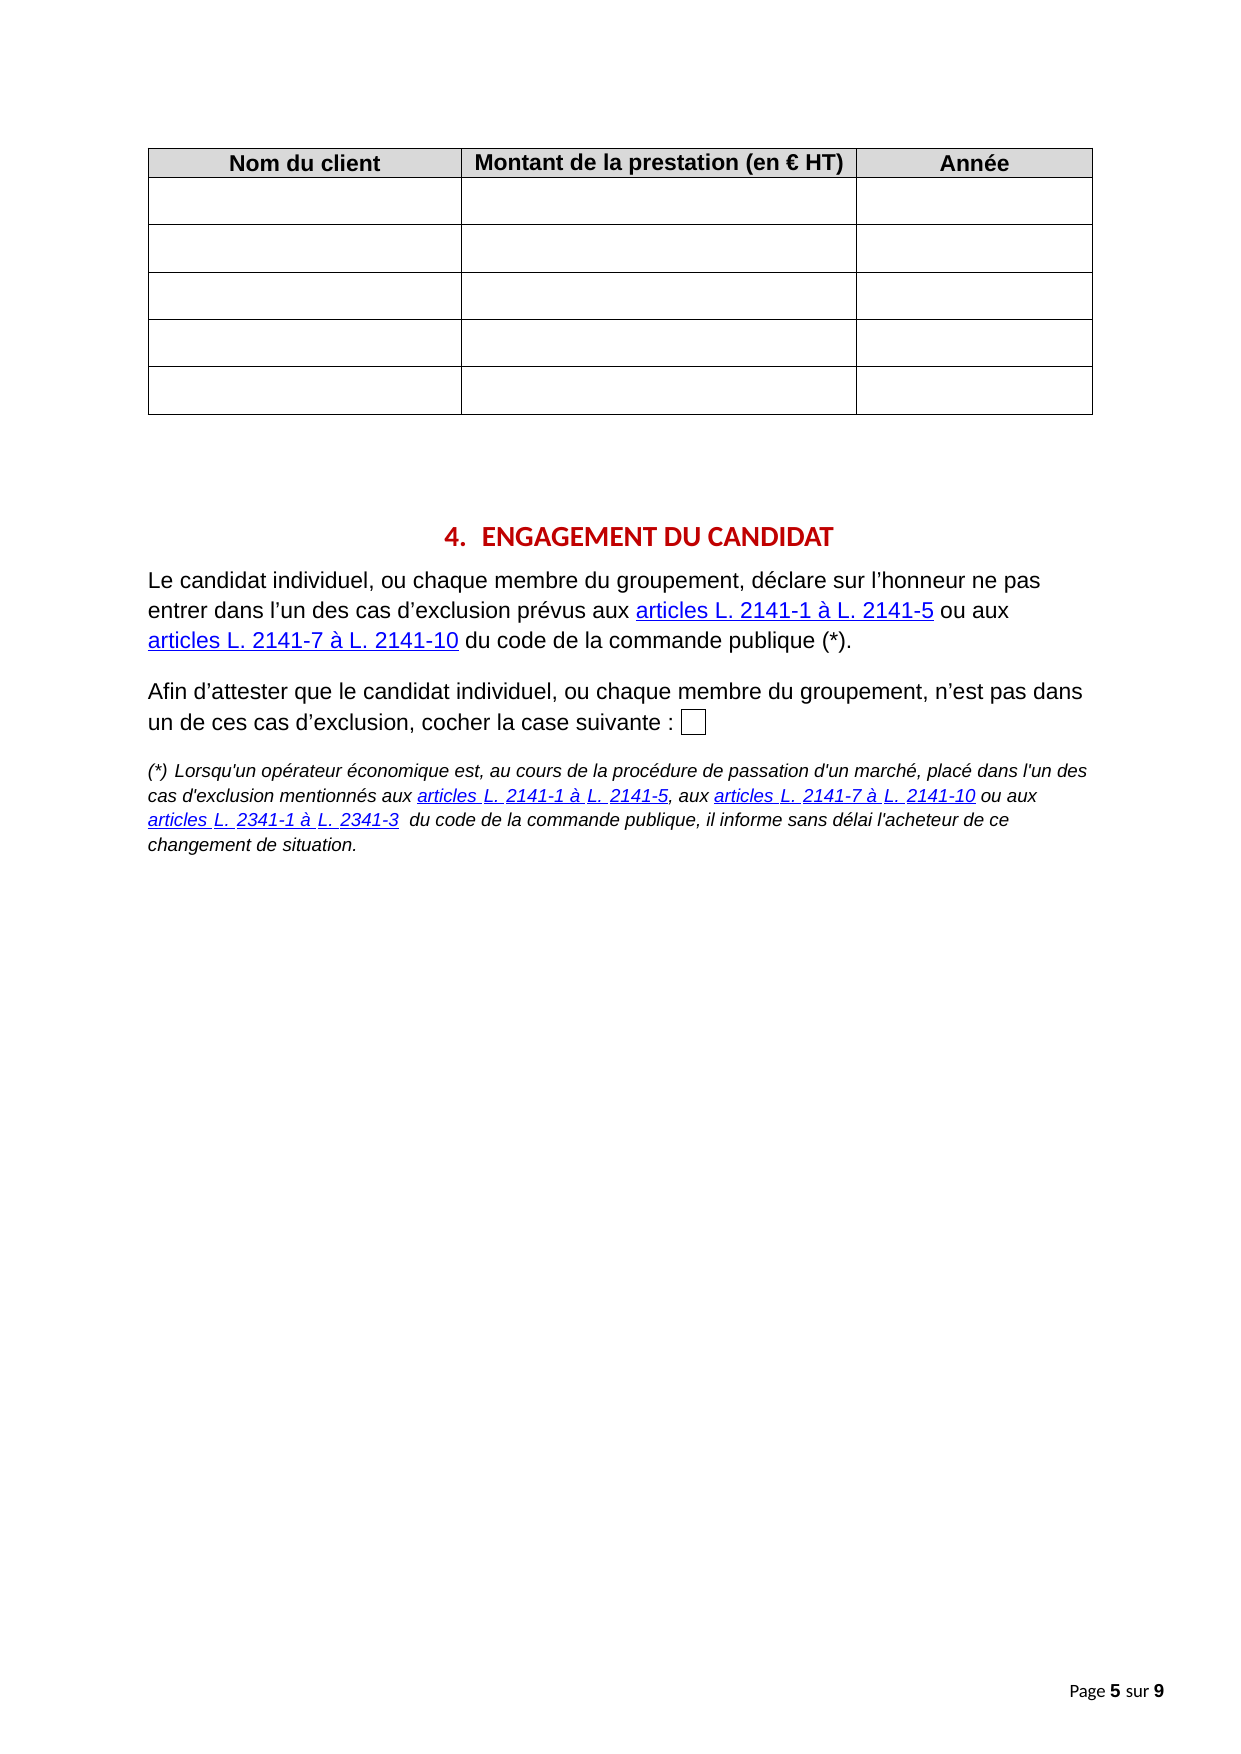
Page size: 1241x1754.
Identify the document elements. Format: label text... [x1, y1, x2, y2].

table_cell [857, 320, 1092, 366]
table_cell [462, 178, 856, 224]
table_cell [462, 367, 856, 413]
table_cell [857, 367, 1092, 413]
text (*) Lorsqu'un opérateur économique est, au cours de la procédure de passation d'un marché, placé dans l'un des cas d'exclusion mentionnés aux articles L. 2141-1 à L. 2141-5, aux articles L. 2141-7 à L. 2141-10 ou aux articles L. 2341-1 à L. 2341-3 du code de la commande publique, il informe sans délai l'acheteur de ce changement de situation. [148, 759, 1093, 856]
table_cell [149, 273, 461, 319]
table_header Montant de la prestation (en € HT) [462, 149, 856, 177]
table_header Année [857, 149, 1092, 177]
table_cell [462, 273, 856, 319]
table_cell [857, 273, 1092, 319]
subtitle ENGAGEMENT DU CANDIDAT [185, 518, 1093, 553]
table_cell [149, 367, 461, 413]
table_cell [857, 225, 1092, 272]
table_cell [857, 178, 1092, 224]
text Le candidat individuel, ou chaque membre du groupement, déclare sur l’honneur ne pas entrer dans l’un des cas d’exclusion prévus aux articles L. 2141-1 à L. 2141-5 ou aux articles L. 2141-7 à L. 2141-10 du code de la commande publique (*). [148, 567, 1093, 654]
table_cell [149, 178, 461, 224]
table_cell [462, 225, 856, 272]
text Afin d’attester que le candidat individuel, ou chaque membre du groupement, n’est pas dans un de ces cas d’exclusion, cocher la case suivante : [148, 678, 1093, 735]
table_cell [462, 320, 856, 366]
table_cell [149, 225, 461, 272]
table_cell [149, 320, 461, 366]
table_header Nom du client [149, 149, 461, 177]
